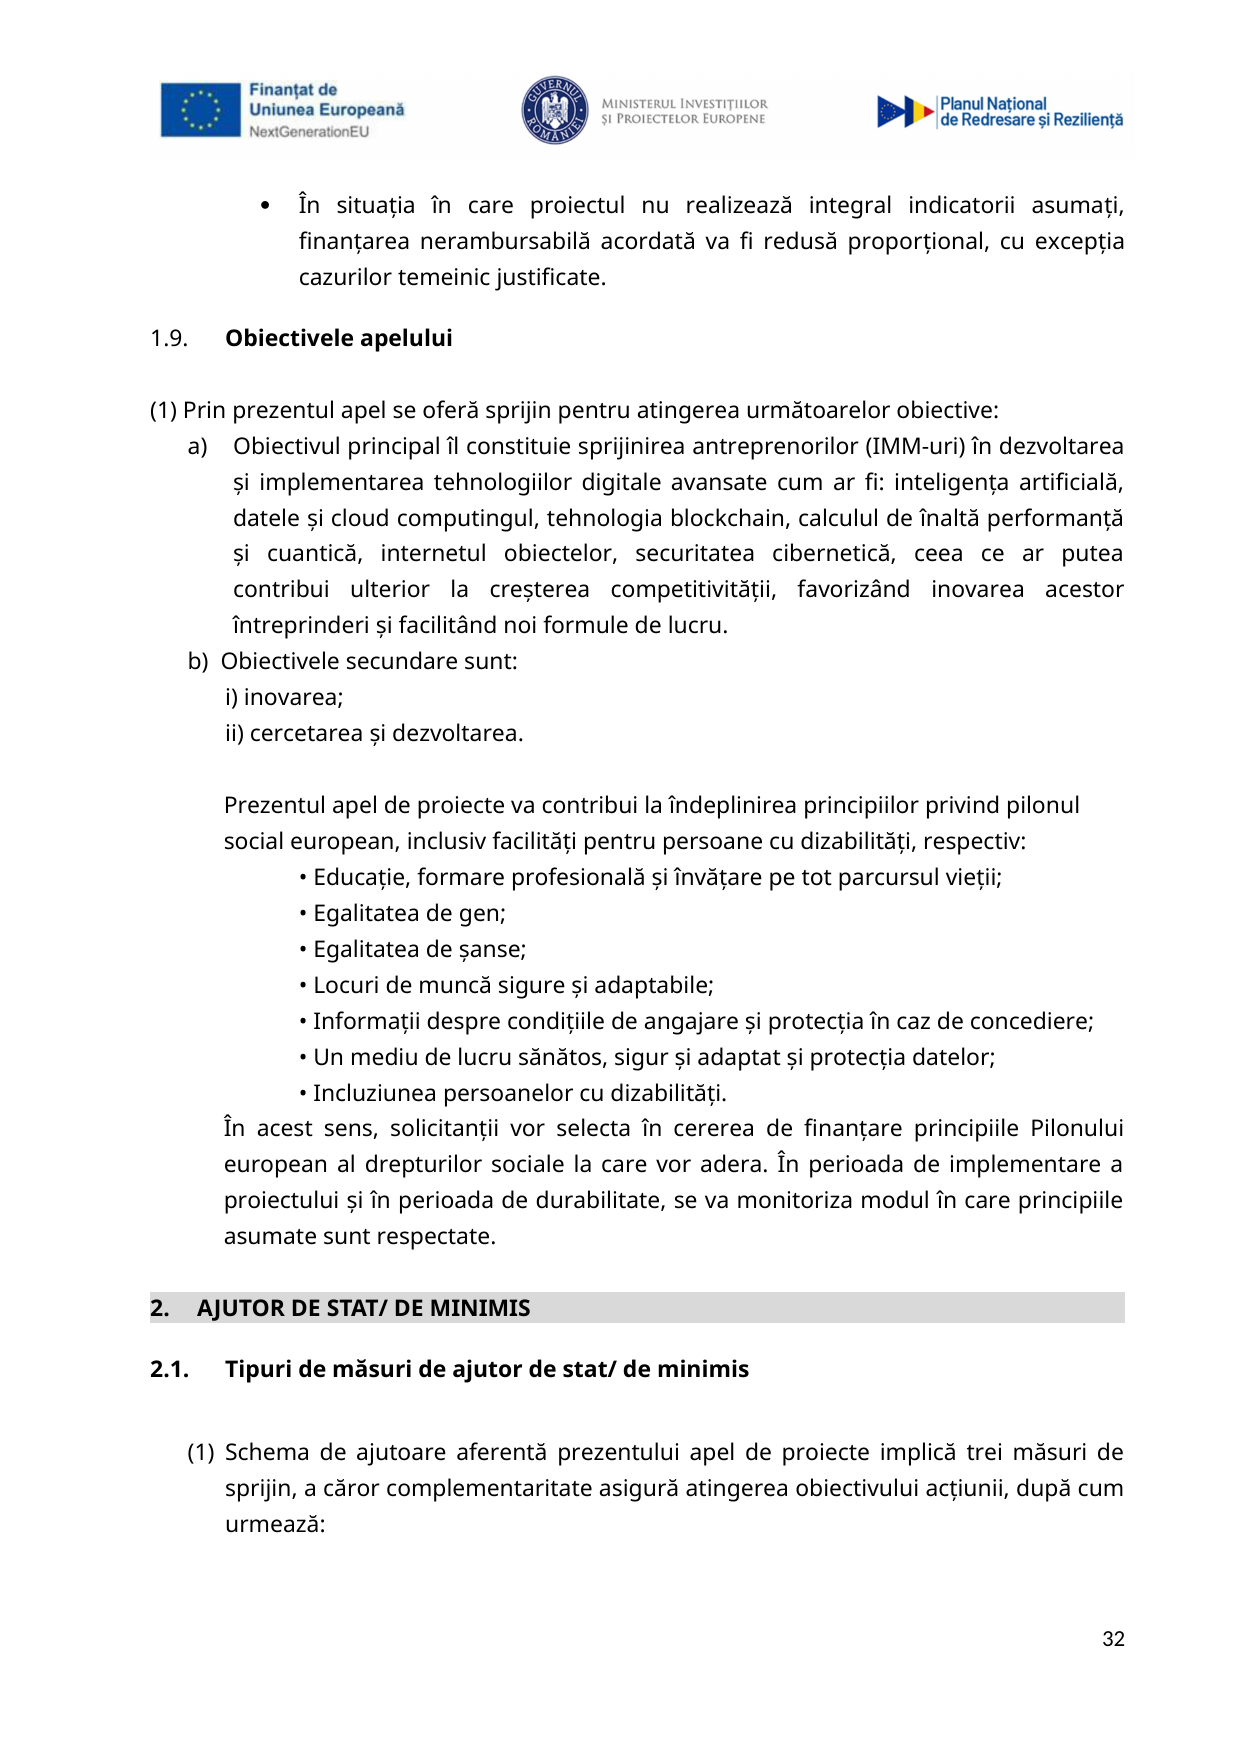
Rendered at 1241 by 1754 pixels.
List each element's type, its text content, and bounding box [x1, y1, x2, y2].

text Prezentul apel de proiecte va contribui la îndeplinirea principiilor privind pilonul social european, inclusiv facilități pentru persoane cu dizabilități, respectiv: [223, 789, 1125, 856]
text ii) cercetarea și dezvoltarea. [225, 717, 1125, 748]
text • Un mediu de lucru sănătos, sigur și adaptat și protecția datelor; [298, 1041, 1125, 1072]
text (1) Prin prezentul apel se oferă sprijin pentru atingerea următoarelor obiective: [150, 394, 1125, 425]
text • Informații despre condițiile de angajare și protecția în caz de concediere; [298, 1004, 1125, 1036]
text • Incluziunea persoanelor cu dizabilități. [298, 1076, 1125, 1108]
picture [150, 73, 1137, 161]
list Obiectivul principal îl constituie sprijinirea antreprenorilor (IMM-uri) în dezvoltarea și implementarea tehnologiilor digitale avansate cum ar fi: inteligența artificială, datele și cloud computingul, tehnologia blockchain, calculul de înaltă performanță și cuantică, internetul obiectelor, securitatea cibernetică, ceea ce ar putea contribui ulterior la creșterea competitivității, favorizând inovarea acestor întreprinderi și facilitând noi formule de lucru. [187, 429, 1125, 641]
list În situaţia în care proiectul nu realizează integral indicatorii asumaţi, finanţarea nerambursabilă acordată va fi redusă proporţional, cu excepţia cazurilor temeinic justificate. [261, 189, 1125, 292]
subtitle Tipuri de măsuri de ajutor de stat/ de minimis [150, 1353, 1125, 1384]
text • Locuri de muncă sigure și adaptabile; [298, 969, 1125, 1000]
subtitle AJUTOR DE STAT/ DE MINIMIS [150, 1292, 1125, 1323]
text i) inovarea; [225, 681, 1125, 712]
list Schema de ajutoare aferentă prezentului apel de proiecte implică trei măsuri de sprijin, a căror complementaritate asigură atingerea obiectivului acțiunii, după cum urmează: [187, 1436, 1125, 1539]
text • Educație, formare profesională și învățare pe tot parcursul vieții; [298, 861, 1125, 892]
text • Egalitatea de șanse; [298, 933, 1125, 964]
text • Egalitatea de gen; [298, 897, 1125, 928]
text b) Obiectivele secundare sunt: [187, 645, 1125, 676]
text În acest sens, solicitanții vor selecta în cererea de finanțare principiile Pilonului european al drepturilor sociale la care vor adera. În perioada de implementare a proiectului și în perioada de durabilitate, se va monitoriza modul în care principiile asumate sunt respectate. [223, 1112, 1125, 1251]
subtitle Obiectivele apelului [150, 322, 1125, 353]
